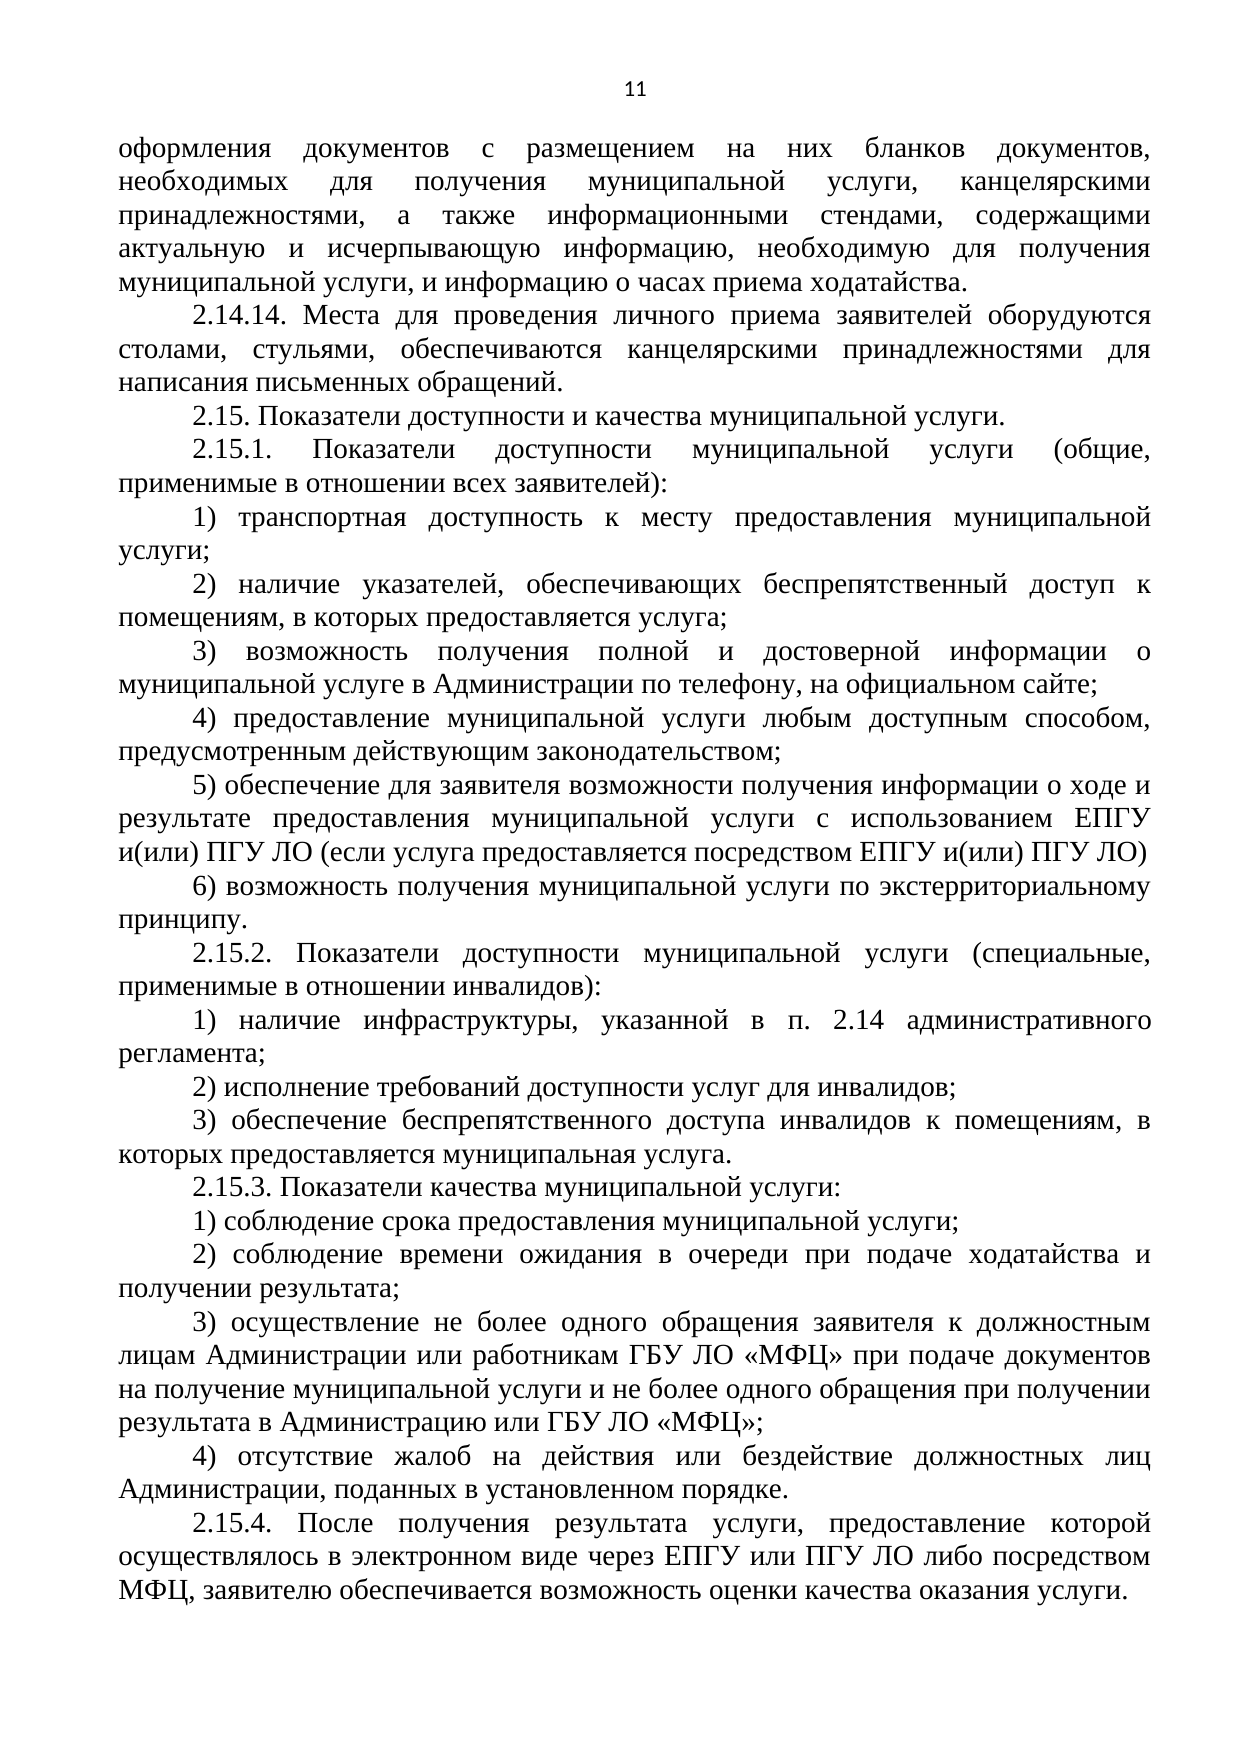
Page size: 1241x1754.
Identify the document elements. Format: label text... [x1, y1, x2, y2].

text 3) возможность получения полной и достоверной информации о муниципальной услуге в Администрации по телефону, на официальном сайте; [118, 633, 1152, 700]
text 6) возможность получения муниципальной услуги по экстерриториальному принципу. [118, 868, 1152, 935]
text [118, 130, 1152, 297]
text 2) наличие указателей, обеспечивающих беспрепятственный доступ к помещениям, в которых предоставляется услуга; [118, 566, 1152, 633]
text 2.15. Показатели доступности и качества муниципальной услуги. [118, 398, 1152, 432]
text 2) исполнение требований доступности услуг для инвалидов; [118, 1069, 1152, 1102]
text 3) осуществление не более одного обращения заявителя к должностным лицам Администрации или работникам ГБУ ЛО «МФЦ» при подаче документов на получение муниципальной услуги и не более одного обращения при получении результата в Администрацию или ГБУ ЛО «МФЦ»; [118, 1304, 1152, 1438]
text 3) обеспечение беспрепятственного доступа инвалидов к помещениям, в которых предоставляется муниципальная услуга. [118, 1102, 1152, 1169]
text 2.15.3. Показатели качества муниципальной услуги: [118, 1169, 1152, 1203]
text 2.14.14. Места для проведения личного приема заявителей оборудуются столами, стульями, обеспечиваются канцелярскими принадлежностями для написания письменных обращений. [118, 297, 1152, 398]
text 2.15.2. Показатели доступности муниципальной услуги (специальные, применимые в отношении инвалидов): [118, 935, 1152, 1002]
text 4) предоставление муниципальной услуги любым доступным способом, предусмотренным действующим законодательством; [118, 700, 1152, 767]
text 2) соблюдение времени ожидания в очереди при подаче ходатайства и получении результата; [118, 1237, 1152, 1304]
text 4) отсутствие жалоб на действия или бездействие должностных лиц Администрации, поданных в установленном порядке. [118, 1438, 1152, 1505]
text 1) транспортная доступность к месту предоставления муниципальной услуги; [118, 499, 1152, 566]
text 1) соблюдение срока предоставления муниципальной услуги; [118, 1203, 1152, 1237]
text 5) обеспечение для заявителя возможности получения информации о ходе и результате предоставления муниципальной услуги с использованием ЕПГУ и(или) ПГУ ЛО (если услуга предоставляется посредством ЕПГУ и(или) ПГУ ЛО) [118, 767, 1152, 868]
text 2.15.1. Показатели доступности муниципальной услуги (общие, применимые в отношении всех заявителей): [118, 432, 1152, 499]
text 2.15.4. После получения результата услуги, предоставление которой осуществлялось в электронном виде через ЕПГУ или ПГУ ЛО либо посредством МФЦ, заявителю обеспечивается возможность оценки качества оказания услуги. [118, 1505, 1152, 1606]
text 1) наличие инфраструктуры, указанной в п. 2.14 административного регламента; [118, 1002, 1152, 1069]
